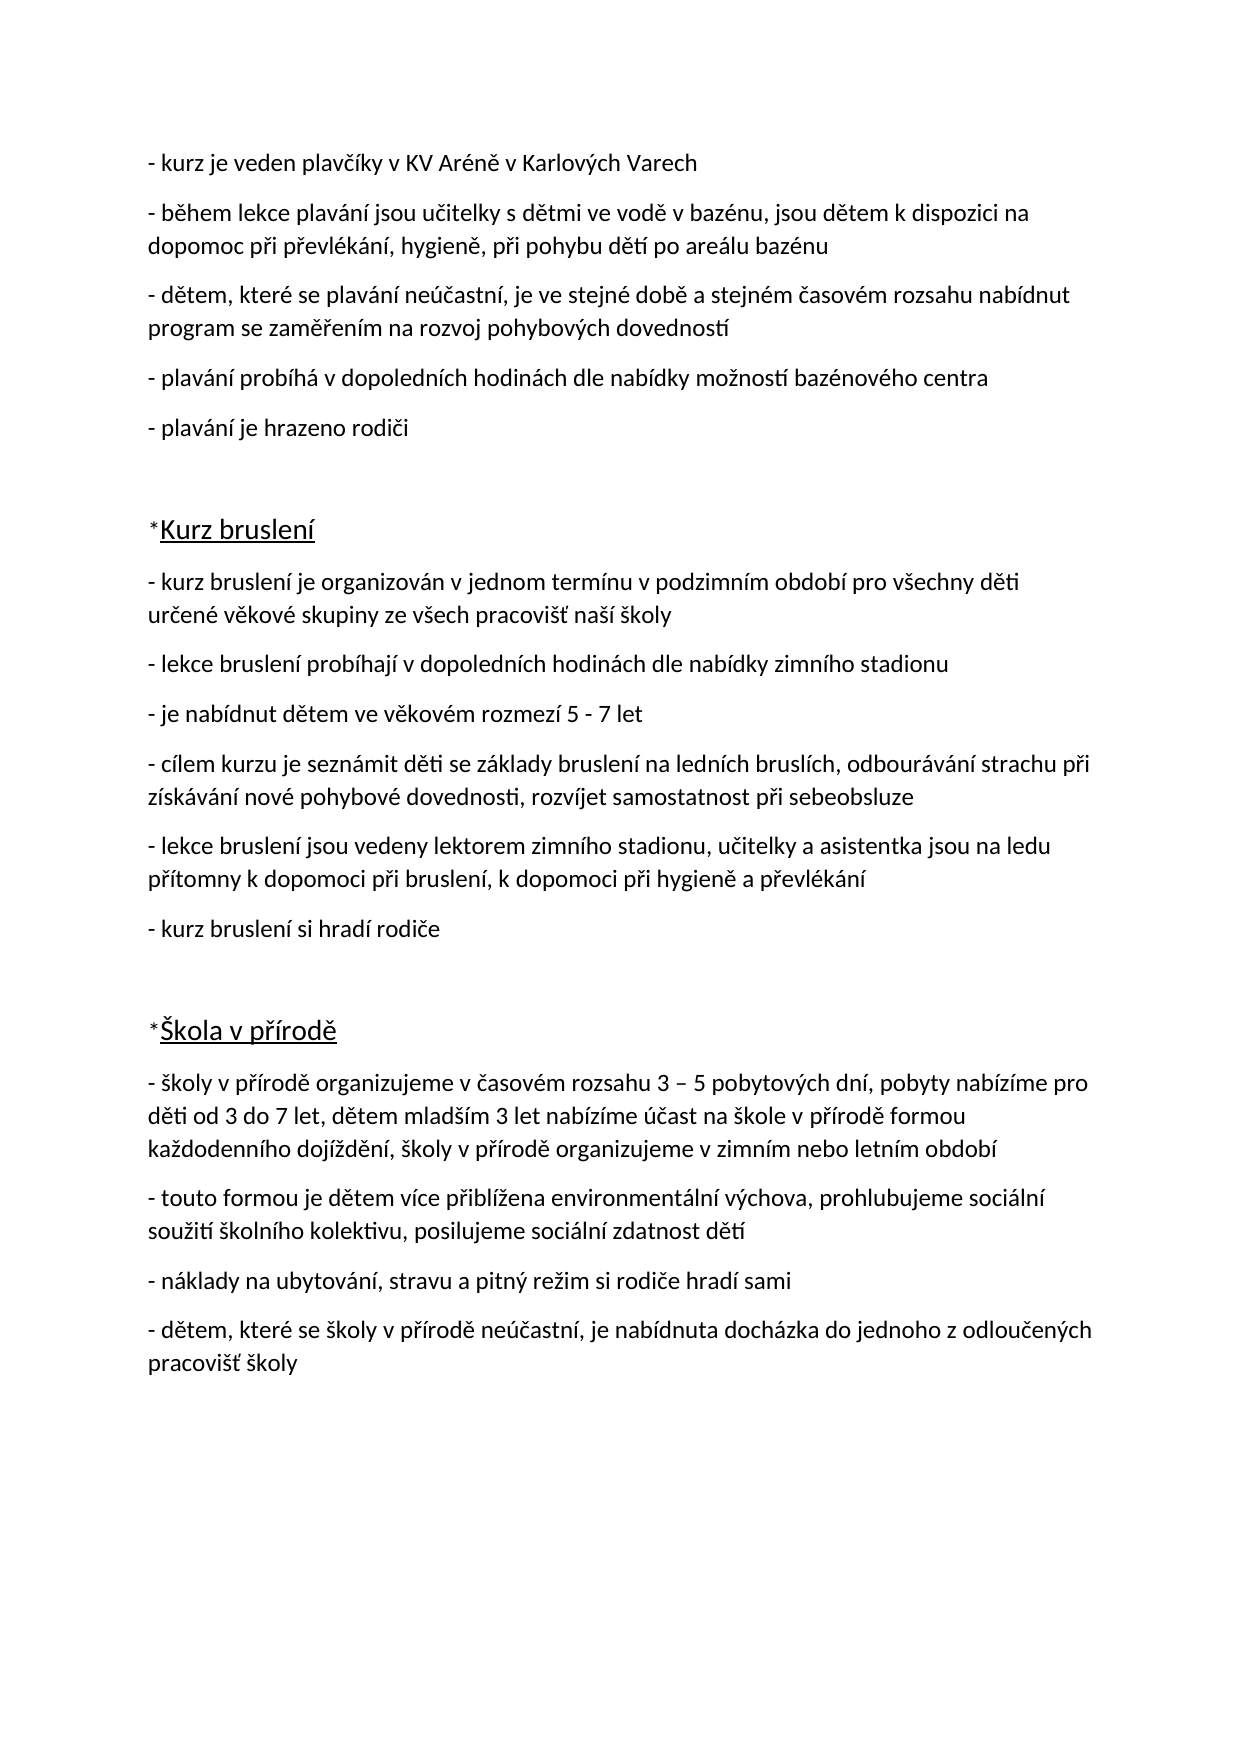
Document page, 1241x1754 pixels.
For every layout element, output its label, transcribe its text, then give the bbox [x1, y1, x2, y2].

text - kurz bruslení je organizován v jednom termínu v podzimním období pro všechny děti určené věkové skupiny ze všech pracovišť naší školy [148, 566, 1093, 629]
text - během lekce plavání jsou učitelky s dětmi ve vodě v bazénu, jsou dětem k dispozici na dopomoc při převlékání, hygieně, při pohybu dětí po areálu bazénu [148, 197, 1093, 261]
text - lekce bruslení jsou vedeny lektorem zimního stadionu, učitelky a asistentka jsou na ledu přítomny k dopomoci při bruslení, k dopomoci při hygieně a převlékání [148, 830, 1093, 894]
text *Škola v přírodě [148, 1012, 1093, 1047]
text - touto formou je dětem více přiblížena environmentální výchova, prohlubujeme sociální soužití školního kolektivu, posilujeme sociální zdatnost dětí [148, 1182, 1093, 1246]
text - školy v přírodě organizujeme v časovém rozsahu 3 – 5 pobytových dní, pobyty nabízíme pro děti od 3 do 7 let, dětem mladším 3 let nabízíme účast na škole v přírodě formou každodenního dojíždění, školy v přírodě organizujeme v zimním nebo letním období [148, 1067, 1093, 1163]
text - lekce bruslení probíhají v dopoledních hodinách dle nabídky zimního stadionu [148, 648, 1093, 679]
text - dětem, které se školy v přírodě neúčastní, je nabídnuta docházka do jednoho z odloučených pracovišť školy [148, 1314, 1093, 1378]
text - kurz bruslení si hradí rodiče [148, 913, 1093, 943]
text - je nabídnut dětem ve věkovém rozmezí 5 - 7 let [148, 698, 1093, 729]
text *Kurz bruslení [148, 511, 1093, 547]
text - kurz je veden plavčíky v KV Aréně v Karlových Varech [148, 148, 1093, 178]
text - plavání probíhá v dopoledních hodinách dle nabídky možností bazénového centra [148, 362, 1093, 393]
text - plavání je hrazeno rodiči [148, 412, 1093, 442]
text - cílem kurzu je seznámit děti se základy bruslení na ledních bruslích, odbourávání strachu při získávání nové pohybové dovednosti, rozvíjet samostatnost při sebeobsluze [148, 748, 1093, 811]
text - dětem, které se plavání neúčastní, je ve stejné době a stejném časovém rozsahu nabídnut program se zaměřením na rozvoj pohybových dovedností [148, 280, 1093, 343]
text - náklady na ubytování, stravu a pitný režim si rodiče hradí sami [148, 1265, 1093, 1295]
